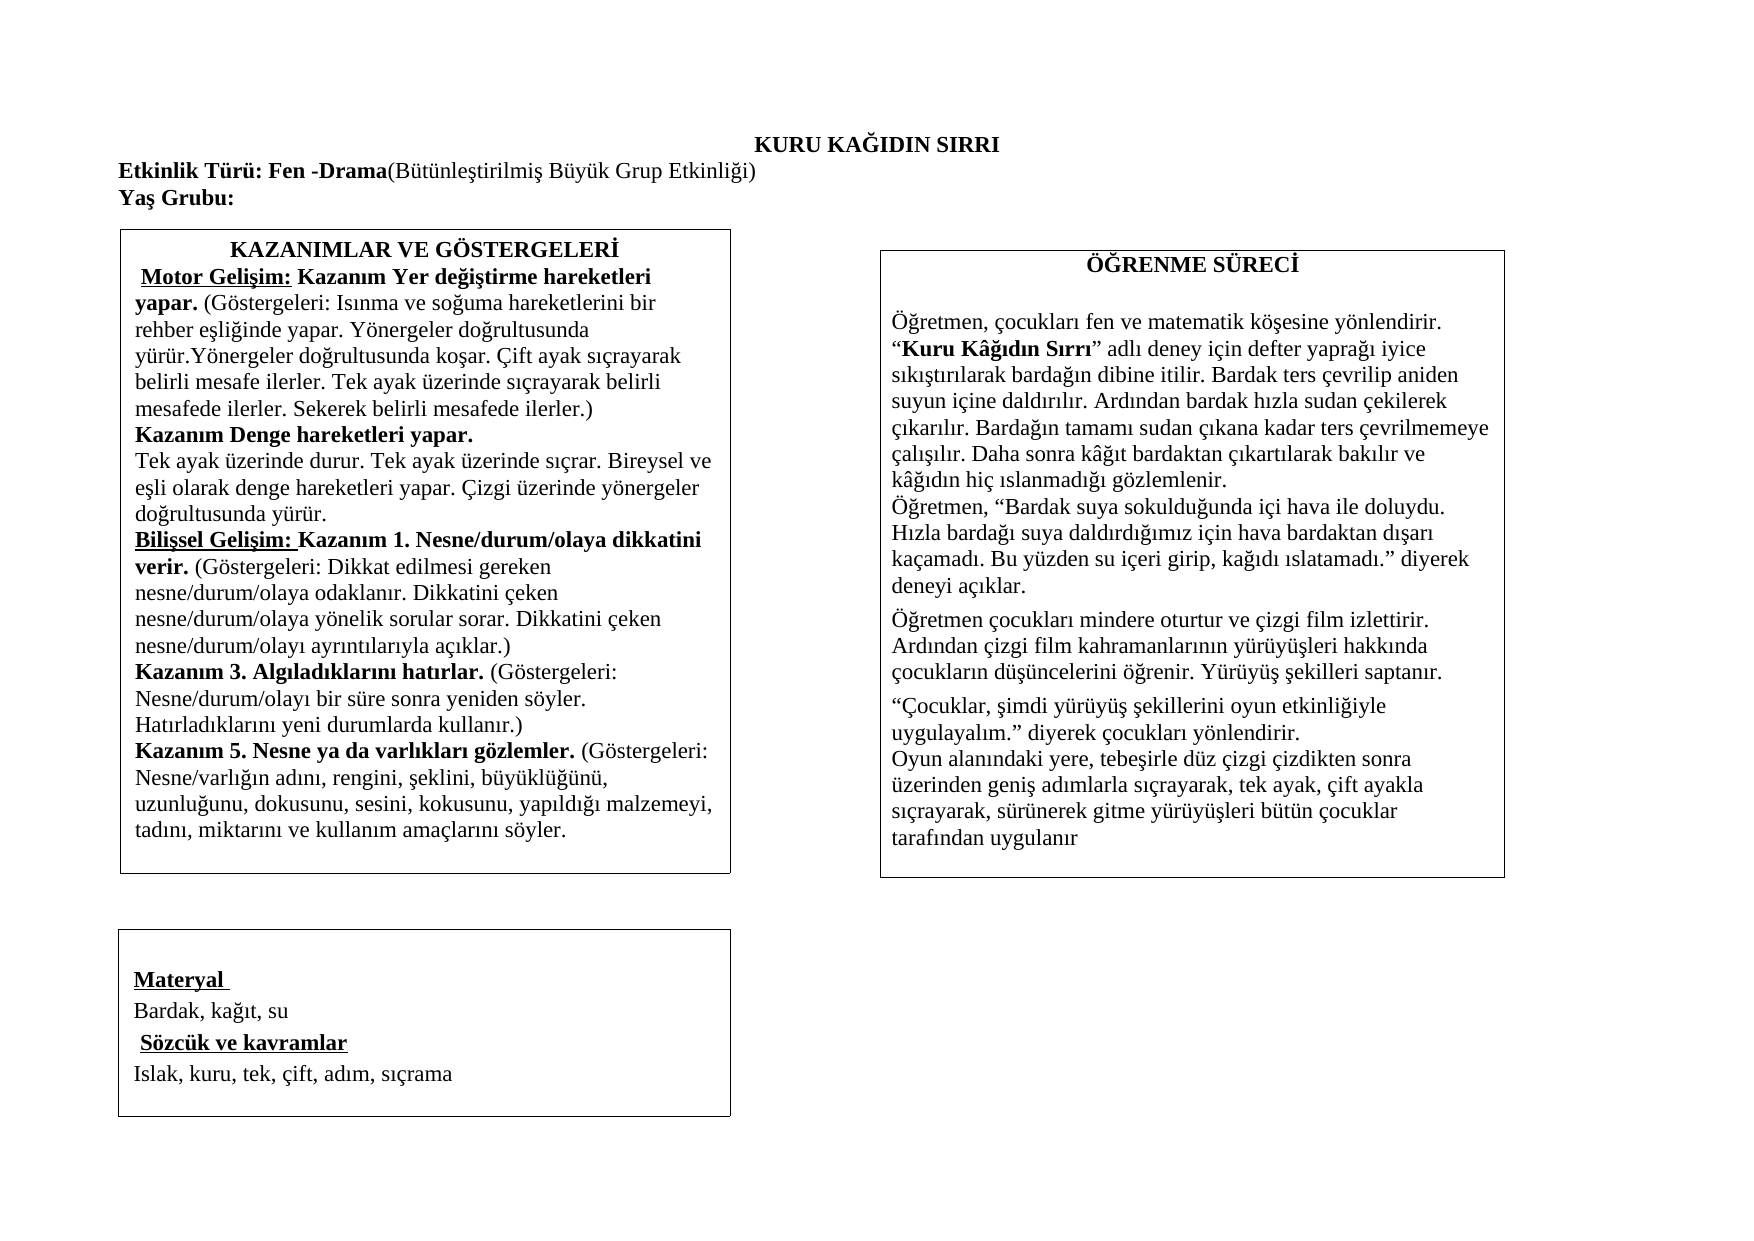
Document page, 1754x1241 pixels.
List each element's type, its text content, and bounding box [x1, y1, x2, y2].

text Yaş Grubu: [118, 184, 1636, 210]
text KURU KAĞIDIN SIRRI [118, 131, 1636, 158]
text Etkinlik Türü: Fen -Drama(Bütünleştirilmiş Büyük Grup Etkinliği) [118, 158, 1636, 184]
table_header ÖĞRENME SÜRECİ Öğretmen, çocukları fen ve matematik köşesine yönlendirir. “Kuru Kâğıdın Sırrı” adlı deney için defter yaprağı iyice sıkıştırılarak bardağın dibine itilir. Bardak ters çevrilip aniden suyun içine daldırılır. Ardından bardak hızla sudan çekilerek çıkarılır. Bardağın tamamı sudan çıkana kadar ters çevrilmemeye çalışılır. Daha sonra kâğıt bardaktan çıkartılarak bakılır ve kâğıdın hiç ıslanmadığı gözlemlenir. Öğretmen, “Bardak suya sokulduğunda içi hava ile doluydu. Hızla bardağı suya daldırdığımız için hava bardaktan dışarı kaçamadı. Bu yüzden su içeri girip, kağıdı ıslatamadı.” diyerek deneyi açıklar. Öğretmen çocukları mindere oturtur ve çizgi film izlettirir. Ardından çizgi film kahramanlarının yürüyüşleri hakkında çocukların düşüncelerini öğrenir. Yürüyüş şekilleri saptanır. “Çocuklar, şimdi yürüyüş şekillerini oyun etkinliğiyle uygulayalım.” diyerek çocukları yönlendirir. Oyun alanındaki yere, tebeşirle düz çizgi çizdikten sonra üzerinden geniş adımlarla sıçrayarak, tek ayak, çift ayakla sıçrayarak, sürünerek gitme yürüyüşleri bütün çocuklar tarafından uygulanır [881, 251, 1504, 877]
